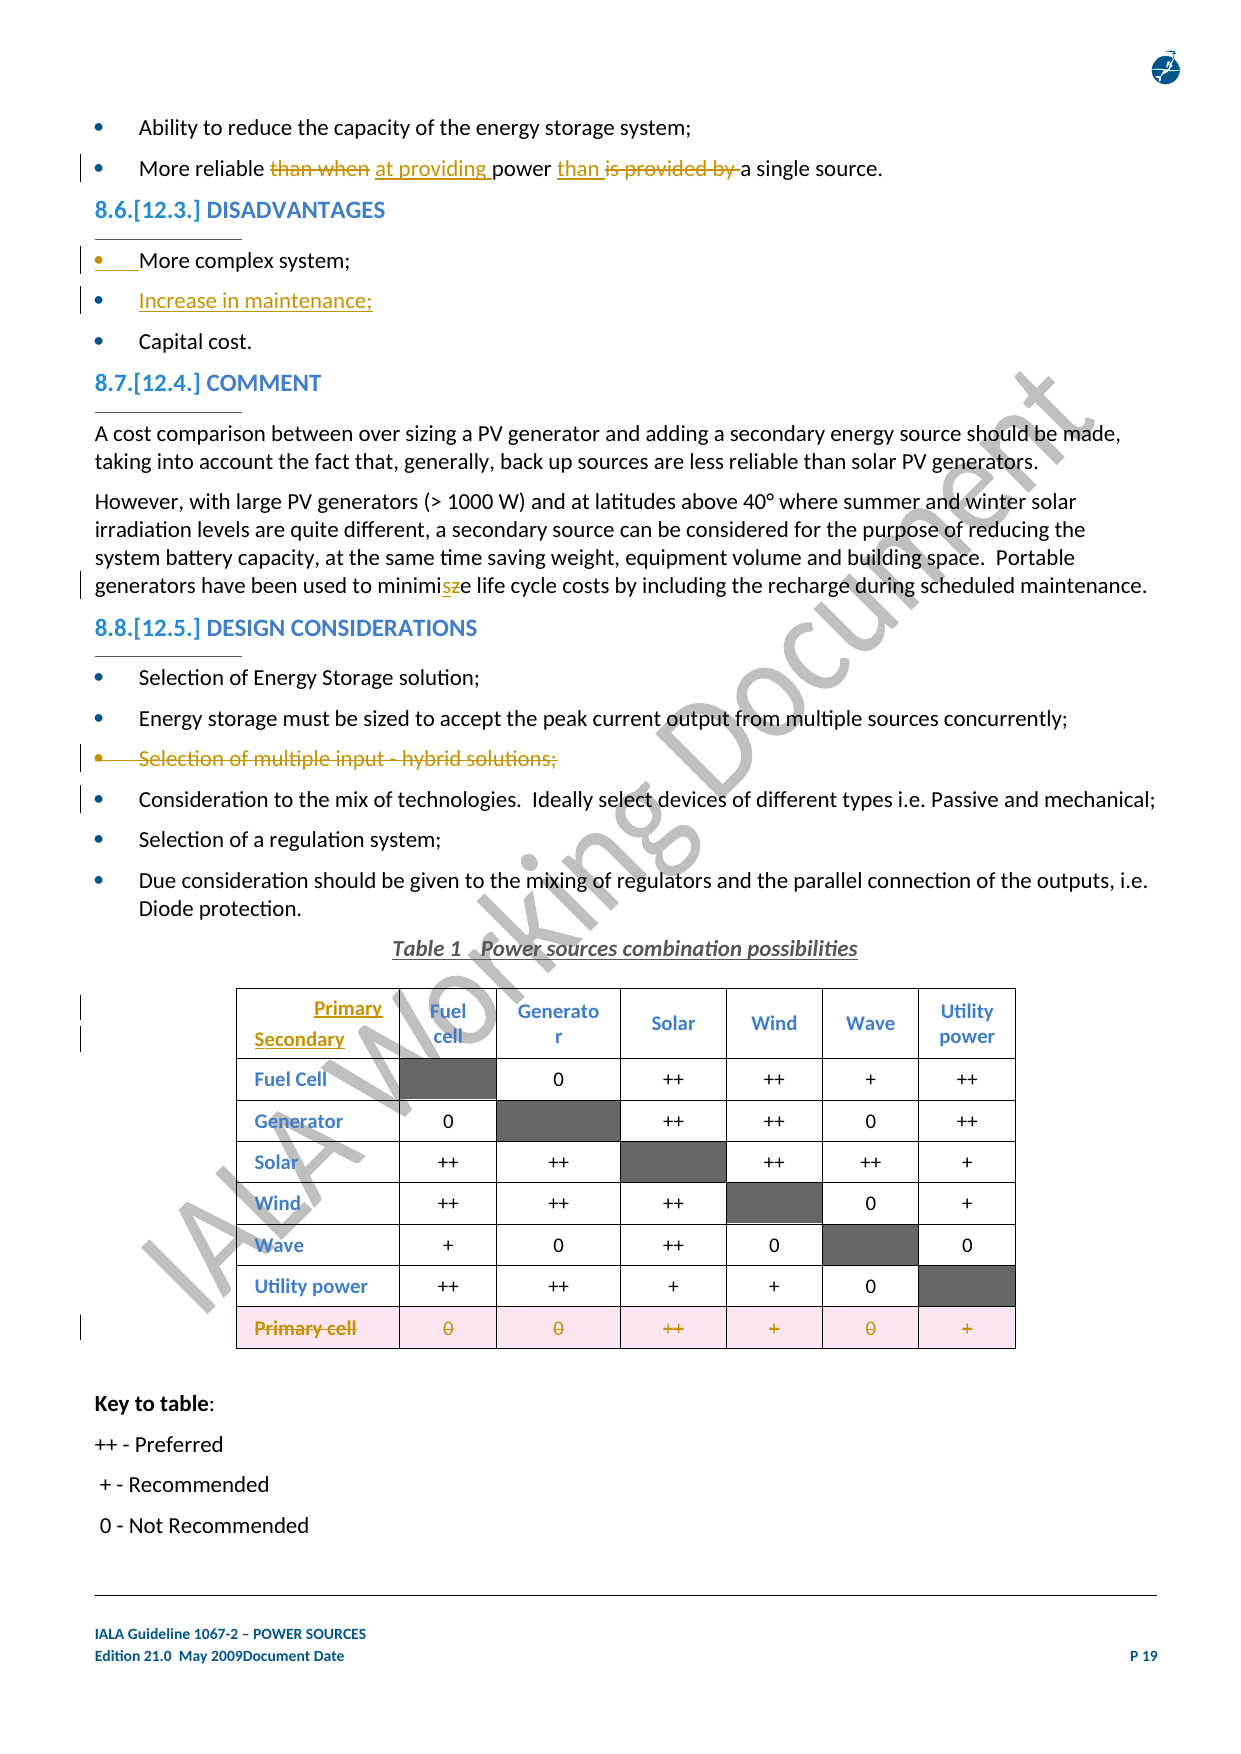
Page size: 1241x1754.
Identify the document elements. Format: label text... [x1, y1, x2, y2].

table_header Wind [727, 989, 822, 1058]
table_cell [823, 1225, 918, 1265]
table_cell ++ [919, 1059, 1015, 1099]
table_cell ++ [400, 1142, 496, 1182]
table_cell ++ [497, 1266, 620, 1306]
text However, with large PV generators (> 1000 W) and at latitudes above 40° where summer and winter solar irradiation levels are quite different, a secondary source can be considered for the purpose of reducing the system battery capacity, at the same time saving weight, equipment volume and building space. Portable generators have been used to minimie life cycle costs by including the recharge during scheduled maintenance. [94, 487, 1157, 599]
text ++ - Preferred [94, 1430, 1157, 1458]
table_cell + [621, 1266, 726, 1306]
table_cell ++ [400, 1266, 496, 1306]
table_cell ++ [727, 1059, 822, 1099]
table_cell ++ [400, 1183, 496, 1223]
text 0 - Not Recommended [94, 1511, 1157, 1539]
table_cell Solar [237, 1142, 399, 1182]
table_cell ++ [727, 1101, 822, 1141]
table_cell Generator [237, 1101, 399, 1141]
table_header Fuel cell [400, 989, 496, 1058]
table_cell + [823, 1059, 918, 1099]
table_cell [621, 1142, 726, 1182]
table_header Solar [621, 989, 726, 1058]
table_cell ++ [621, 1101, 726, 1141]
table_cell 0 [919, 1225, 1015, 1265]
table_cell 0 [823, 1101, 918, 1141]
table_cell + [919, 1142, 1015, 1182]
table_cell ++ [823, 1142, 918, 1182]
table_cell ++ [621, 1059, 726, 1099]
text + - Recommended [94, 1470, 1157, 1498]
table_cell + [919, 1183, 1015, 1223]
text Capital cost. [94, 327, 1157, 355]
subtitle Comment [94, 367, 1157, 398]
text More complex system; [94, 246, 1157, 274]
text Key to table: [94, 1389, 1157, 1417]
table_cell ++ [919, 1101, 1015, 1141]
table_cell ++ [621, 1183, 726, 1223]
table_cell 0 [497, 1225, 620, 1265]
table_header [237, 989, 399, 1058]
text Consideration to the mix of technologies. Ideally select devices of different types i.e. Passive and mechanical; [94, 785, 1157, 813]
table_cell [497, 1101, 620, 1141]
table_cell [919, 1266, 1015, 1306]
text Ability to reduce the capacity of the energy storage system; [94, 113, 1157, 142]
table_cell Wave [237, 1225, 399, 1265]
text A cost comparison between over sizing a PV generator and adding a secondary energy source should be made, taking into account the fact that, generally, back up sources are less reliable than solar PV generators. [94, 419, 1157, 475]
text Power sources combination possibilities [94, 934, 1157, 962]
picture [1120, 0, 1239, 119]
table_cell 0 [823, 1183, 918, 1223]
table_cell Wind [237, 1183, 399, 1223]
table_cell ++ [727, 1142, 822, 1182]
table_header Utility power [919, 989, 1015, 1058]
table_cell 0 [727, 1225, 822, 1265]
text Selection of a regulation system; [94, 825, 1157, 853]
table_header Generator [497, 989, 620, 1058]
table_cell ++ [621, 1225, 726, 1265]
text Energy storage must be sized to accept the peak current output from multiple sources concurrently; [94, 704, 1157, 732]
table_cell ++ [497, 1183, 620, 1223]
table_cell Fuel Cell [237, 1059, 399, 1099]
table_cell [400, 1059, 496, 1099]
table_cell [727, 1183, 822, 1223]
table_cell 0 [823, 1266, 918, 1306]
table_cell + [400, 1225, 496, 1265]
table_cell 0 [400, 1101, 496, 1141]
subtitle Design considerations [94, 612, 1157, 642]
table_header Wave [823, 989, 918, 1058]
table_cell + [727, 1266, 822, 1306]
text Selection of Energy Storage solution; [94, 663, 1157, 691]
table_cell Utility power [237, 1266, 399, 1306]
text Due consideration should be given to the mixing of regulators and the parallel connection of the outputs, i.e. Diode protection. [94, 866, 1157, 922]
text More reliable power a single source. [94, 154, 1157, 182]
subtitle Disadvantages [94, 194, 1157, 225]
table_cell ++ [497, 1142, 620, 1182]
table_cell 0 [497, 1059, 620, 1099]
